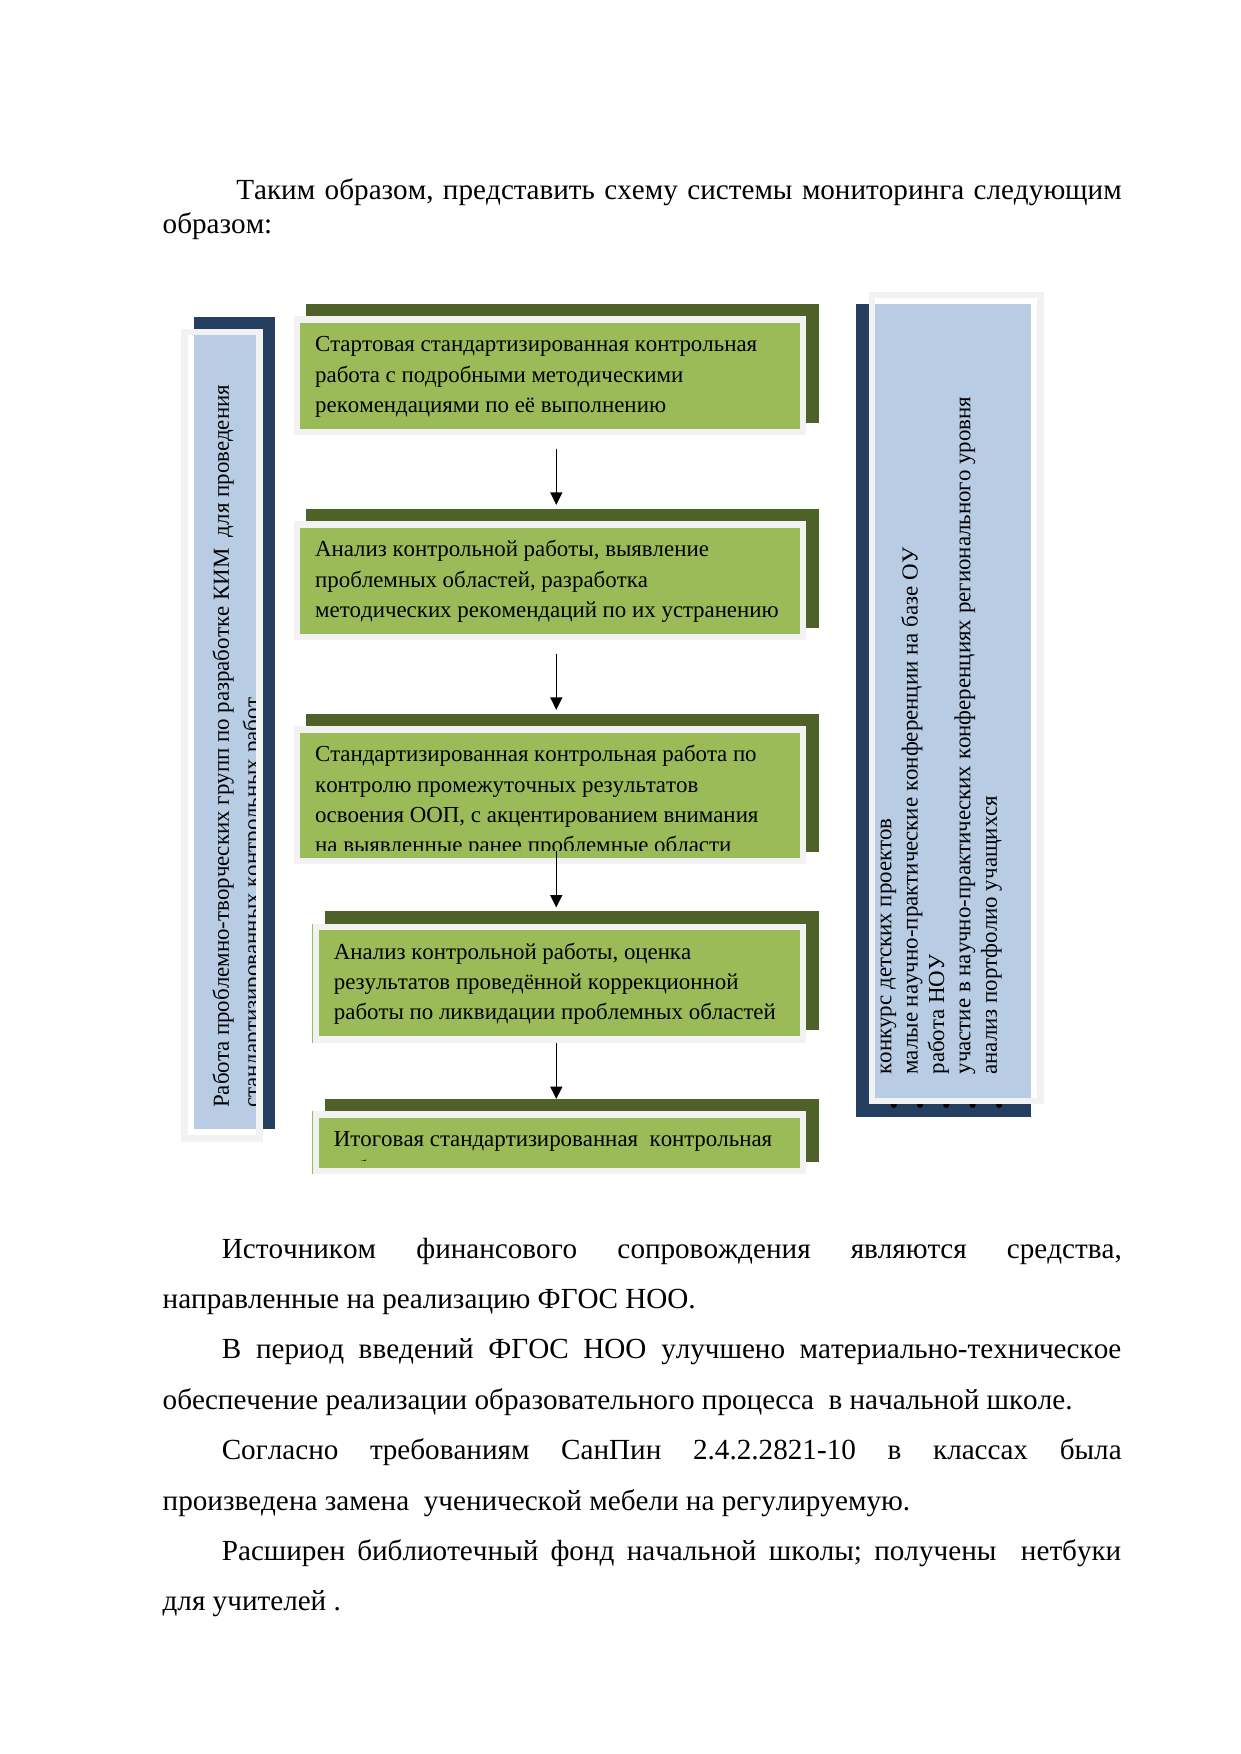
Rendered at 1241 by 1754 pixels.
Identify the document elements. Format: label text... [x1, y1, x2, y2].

text Расширен библиотечный фонд начальной школы; получены нетбуки для учителей . [162, 1533, 1122, 1617]
text Источником финансового сопровождения являются средства, направленные на реализацию ФГОС НОО. [162, 1231, 1122, 1315]
text Согласно требованиям СанПин 2.4.2.2821-10 в классах была произведена замена ученической мебели на регулируемую. [162, 1432, 1122, 1516]
text В период введений ФГОС НОО улучшено материально-техническое обеспечение реализации образовательного процесса в начальной школе. [162, 1332, 1122, 1416]
text Таким образом, представить схему системы мониторинга следующим образом: [162, 172, 1122, 239]
